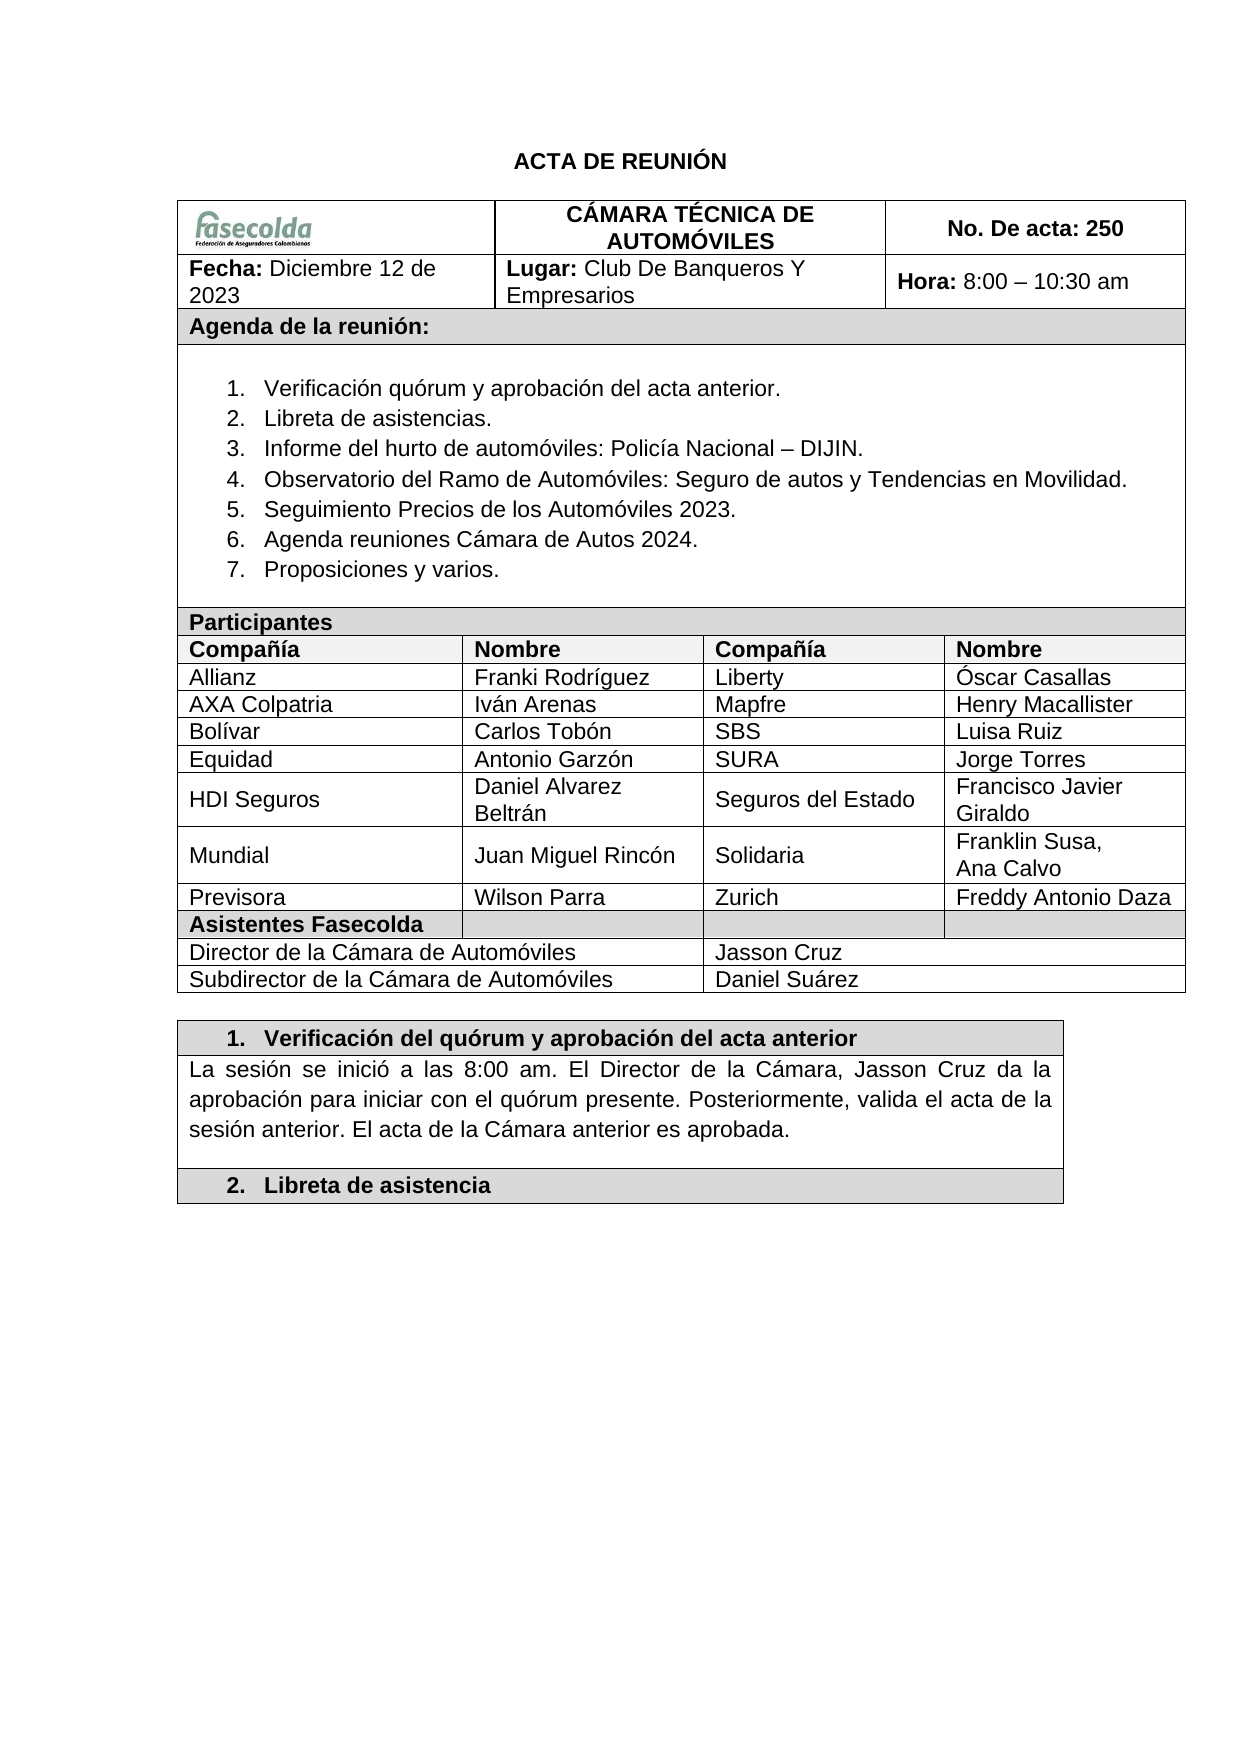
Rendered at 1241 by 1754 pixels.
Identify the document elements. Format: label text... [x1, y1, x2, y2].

table_cell Compañía [178, 636, 462, 662]
table_cell Liberty [704, 664, 944, 690]
table_cell Solidaria [704, 827, 944, 883]
table_header No. De acta: 250 [886, 201, 1185, 254]
table_cell Compañía [704, 636, 944, 662]
table_cell Daniel Suárez [704, 966, 1185, 992]
table_cell Antonio Garzón [463, 746, 703, 772]
table_cell [463, 911, 703, 937]
table_cell Daniel Alvarez Beltrán [463, 773, 703, 826]
picture [188, 206, 330, 250]
table_cell Juan Miguel Rincón [463, 827, 703, 883]
table_header Verificación del quórum y aprobación del acta anterior [178, 1021, 1063, 1055]
table_cell SBS [704, 718, 944, 745]
table_header CÁMARA TÉCNICA DE AUTOMÓVILES [496, 201, 885, 254]
table_cell Subdirector de la Cámara de Automóviles [178, 966, 703, 992]
table_cell Libreta de asistencia [178, 1169, 1063, 1203]
table_cell Wilson Parra [463, 884, 703, 910]
table_cell Zurich [704, 884, 944, 910]
table_cell Bolívar [178, 718, 462, 745]
table_cell Mundial [178, 827, 462, 883]
table_cell SURA [704, 746, 944, 772]
table_cell Equidad [178, 746, 462, 772]
table_cell Fecha: Diciembre 12 de 2023 [178, 255, 494, 308]
table_cell Freddy Antonio Daza [945, 884, 1185, 910]
table_cell [945, 911, 1185, 937]
text ACTA DE REUNIÓN [177, 148, 1063, 174]
table_cell [704, 911, 944, 937]
table_cell Óscar Casallas [945, 664, 1185, 690]
table_cell La sesión se inició a las 8:00 am. El Director de la Cámara, Jasson Cruz da la aprobación para iniciar con el quórum presente. Posteriormente, valida el acta de la sesión anterior. El acta de la Cámara anterior es aprobada. [178, 1056, 1063, 1167]
table_cell Participantes [178, 608, 1185, 635]
table_cell Luisa Ruiz [945, 718, 1185, 745]
table_cell AXA Colpatria [178, 691, 462, 717]
table_cell Seguros del Estado [704, 773, 944, 826]
table_cell HDI Seguros [178, 773, 462, 826]
table_cell Lugar: Club De Banqueros Y Empresarios [496, 255, 885, 308]
table_cell Hora: 8:00 – 10:30 am [886, 255, 1185, 308]
table_cell Franklin Susa, Ana Calvo [945, 827, 1185, 883]
table_cell Allianz [178, 664, 462, 690]
table_cell Henry Macallister [945, 691, 1185, 717]
table_cell Nombre [945, 636, 1185, 662]
table_cell Agenda de la reunión: [178, 309, 1185, 344]
table_header [178, 201, 494, 254]
table_cell Francisco Javier Giraldo [945, 773, 1185, 826]
table_cell Previsora [178, 884, 462, 910]
table_cell Iván Arenas [463, 691, 703, 717]
table_cell Verificación quórum y aprobación del acta anterior. Libreta de asistencias. Informe del hurto de automóviles: Policía Nacional – DIJIN. Observatorio del Ramo de Automóviles: Seguro de autos y Tendencias en Movilidad. Seguimiento Precios de los Automóviles 2023. Agenda reuniones Cámara de Autos 2024. Proposiciones y varios. [178, 345, 1185, 607]
table_cell Mapfre [704, 691, 944, 717]
table_cell Franki Rodríguez [463, 664, 703, 690]
table_cell Nombre [463, 636, 703, 662]
table_cell Director de la Cámara de Automóviles [178, 939, 703, 965]
table_cell Jorge Torres [945, 746, 1185, 772]
table_cell Jasson Cruz [704, 939, 1185, 965]
table_cell Carlos Tobón [463, 718, 703, 745]
table_cell Asistentes Fasecolda [178, 911, 462, 937]
